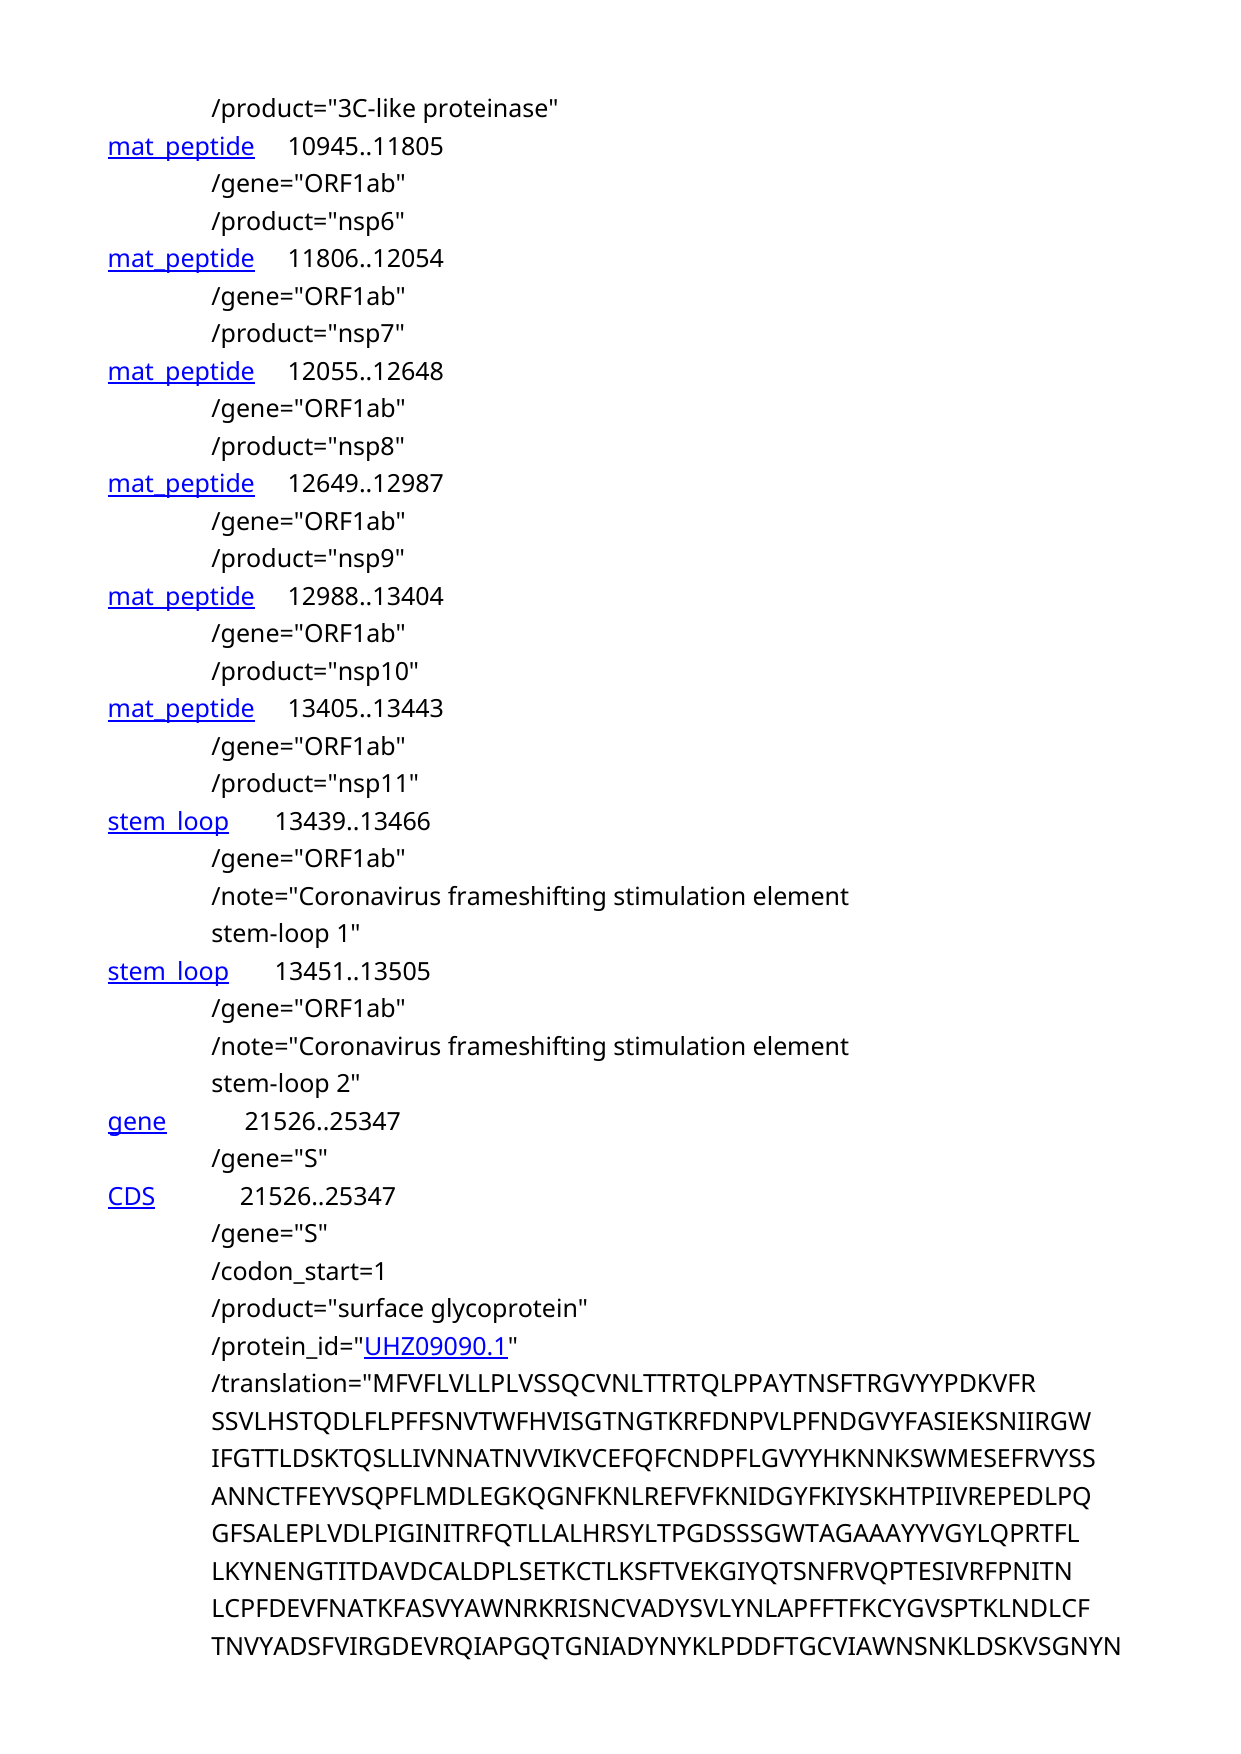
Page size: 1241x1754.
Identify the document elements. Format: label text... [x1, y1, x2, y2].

text SSVLHSTQDLFLPFFSNVTWFHVISGTNGTKRFDNPVLPFNDGVYFASIEKSNIIRGW [75, 1402, 1165, 1439]
text /gene="ORF1ab" [75, 989, 1165, 1027]
text /product="nsp8" [75, 427, 1165, 464]
text /gene="ORF1ab" [75, 502, 1165, 539]
text mat_peptide 12649..12987 [75, 464, 1165, 502]
text stem_loop 13451..13505 [75, 952, 1165, 989]
text mat_peptide 12988..13404 [75, 577, 1165, 614]
text /gene="S" [75, 1139, 1165, 1177]
text /translation="MFVFLVLLPLVSSQCVNLTTRTQLPPAYTNSFTRGVYYPDKVFR [75, 1364, 1165, 1402]
text /product="nsp6" [75, 202, 1165, 239]
text /product="3C-like proteinase" [75, 89, 1165, 127]
text /gene="ORF1ab" [75, 614, 1165, 652]
text /protein_id="UHZ09090.1" [75, 1327, 1165, 1364]
text /gene="ORF1ab" [75, 277, 1165, 314]
text /product="surface glycoprotein" [75, 1289, 1165, 1327]
text /gene="ORF1ab" [75, 727, 1165, 764]
text /codon_start=1 [75, 1252, 1165, 1289]
text LKYNENGTITDAVDCALDPLSETKCTLKSFTVEKGIYQTSNFRVQPTESIVRFPNITN [75, 1552, 1165, 1589]
text /gene="ORF1ab" [75, 389, 1165, 427]
text /gene="ORF1ab" [75, 164, 1165, 202]
text stem_loop 13439..13466 [75, 802, 1165, 839]
text CDS 21526..25347 [75, 1177, 1165, 1214]
text GFSALEPLVDLPIGINITRFQTLLALHRSYLTPGDSSSGWTAGAAAYYVGYLQPRTFL [75, 1514, 1165, 1552]
text IFGTTLDSKTQSLLIVNNATNVVIKVCEFQFCNDPFLGVYYHKNNKSWMESEFRVYSS [75, 1439, 1165, 1477]
text /product="nsp11" [75, 764, 1165, 802]
text mat_peptide 12055..12648 [75, 352, 1165, 389]
text /product="nsp10" [75, 652, 1165, 689]
text stem-loop 1" [75, 914, 1165, 952]
text mat_peptide 13405..13443 [75, 689, 1165, 727]
text LCPFDEVFNATKFASVYAWNRKRISNCVADYSVLYNLAPFFTFKCYGVSPTKLNDLCF [75, 1589, 1165, 1627]
text /note="Coronavirus frameshifting stimulation element [75, 877, 1165, 914]
text /gene="ORF1ab" [75, 839, 1165, 877]
text /product="nsp9" [75, 539, 1165, 577]
text ANNCTFEYVSQPFLMDLEGKQGNFKNLREFVFKNIDGYFKIYSKHTPIIVREPEDLPQ [75, 1477, 1165, 1514]
text stem-loop 2" [75, 1064, 1165, 1102]
text /gene="S" [75, 1214, 1165, 1252]
text mat_peptide 10945..11805 [75, 127, 1165, 164]
text TNVYADSFVIRGDEVRQIAPGQTGNIADYNYKLPDDFTGCVIAWNSNKLDSKVSGNYN [75, 1627, 1165, 1664]
text gene 21526..25347 [75, 1102, 1165, 1139]
text /product="nsp7" [75, 314, 1165, 352]
text mat_peptide 11806..12054 [75, 239, 1165, 277]
text /note="Coronavirus frameshifting stimulation element [75, 1027, 1165, 1064]
